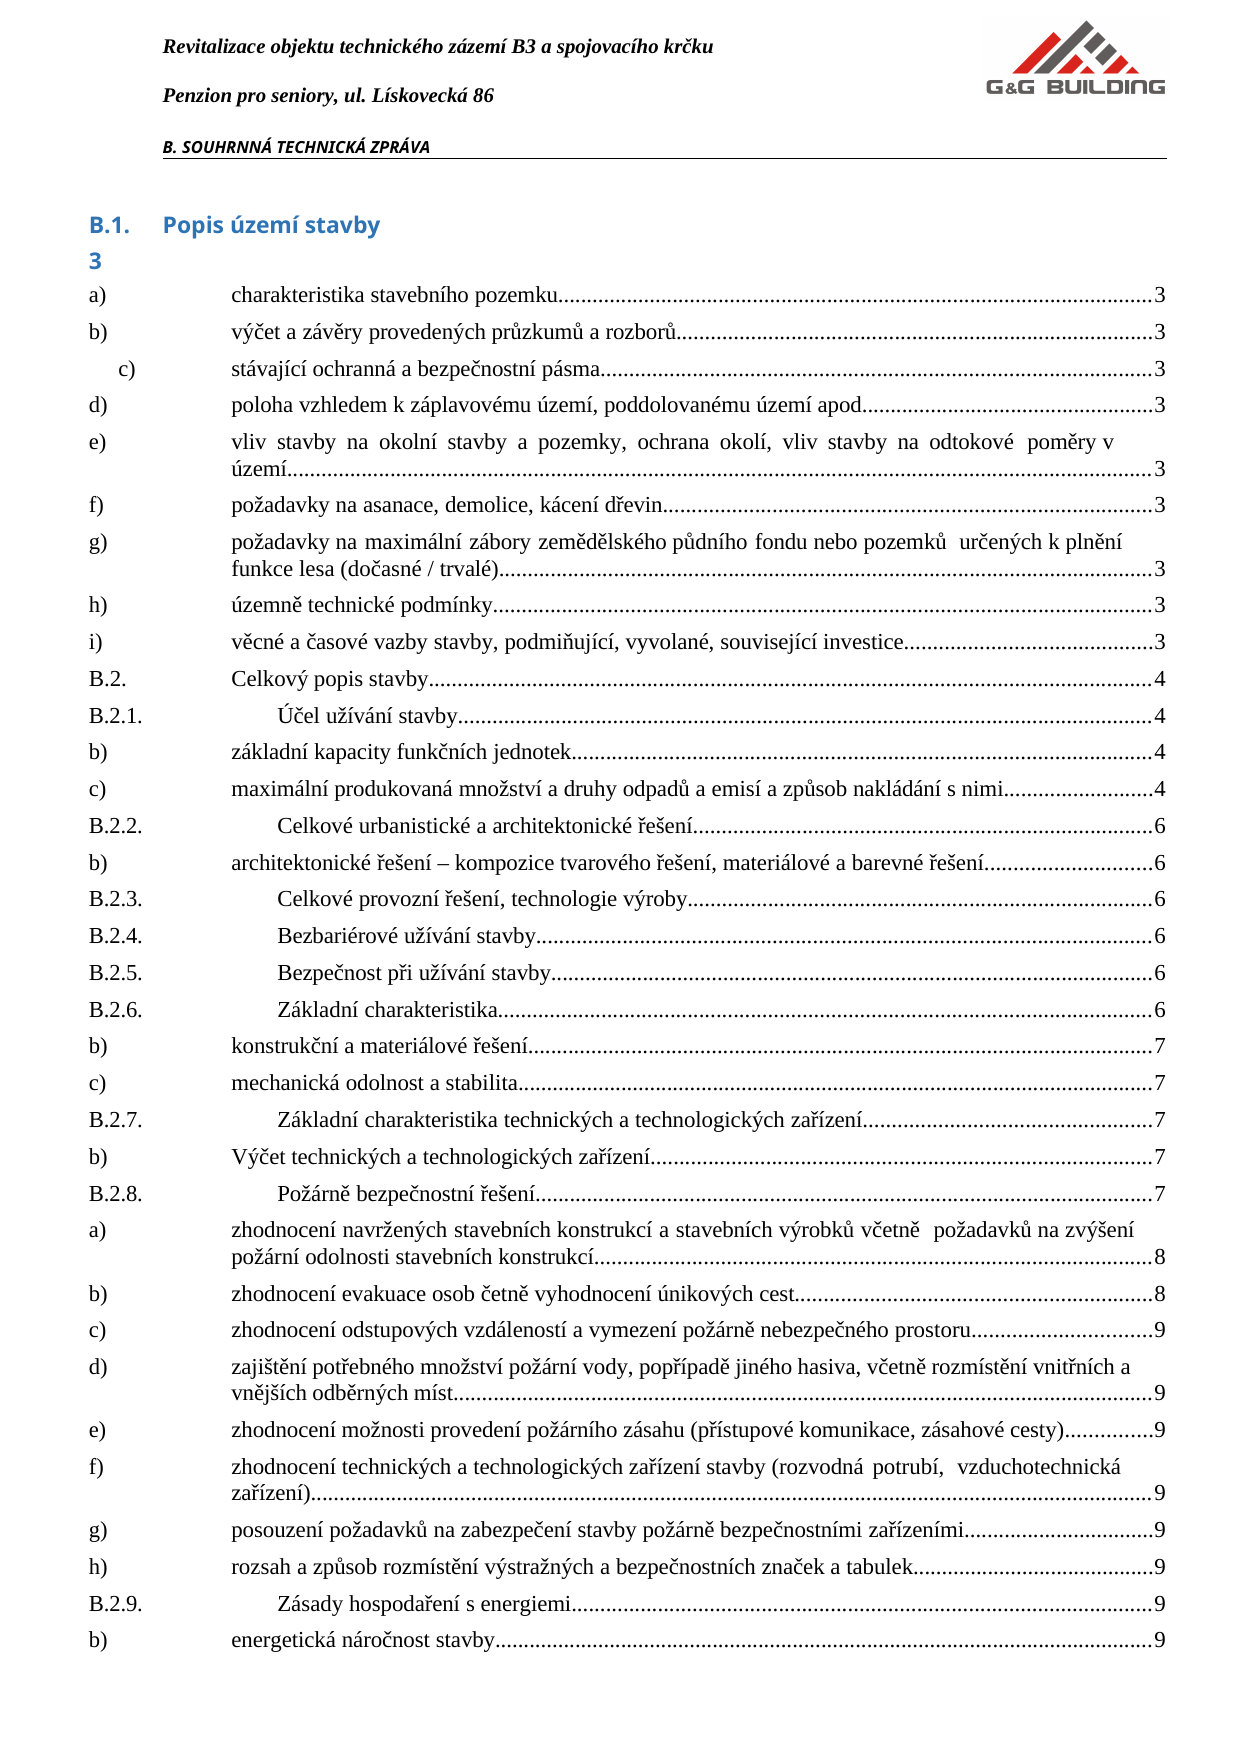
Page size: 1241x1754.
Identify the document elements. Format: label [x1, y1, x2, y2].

picture [982, 17, 1170, 100]
